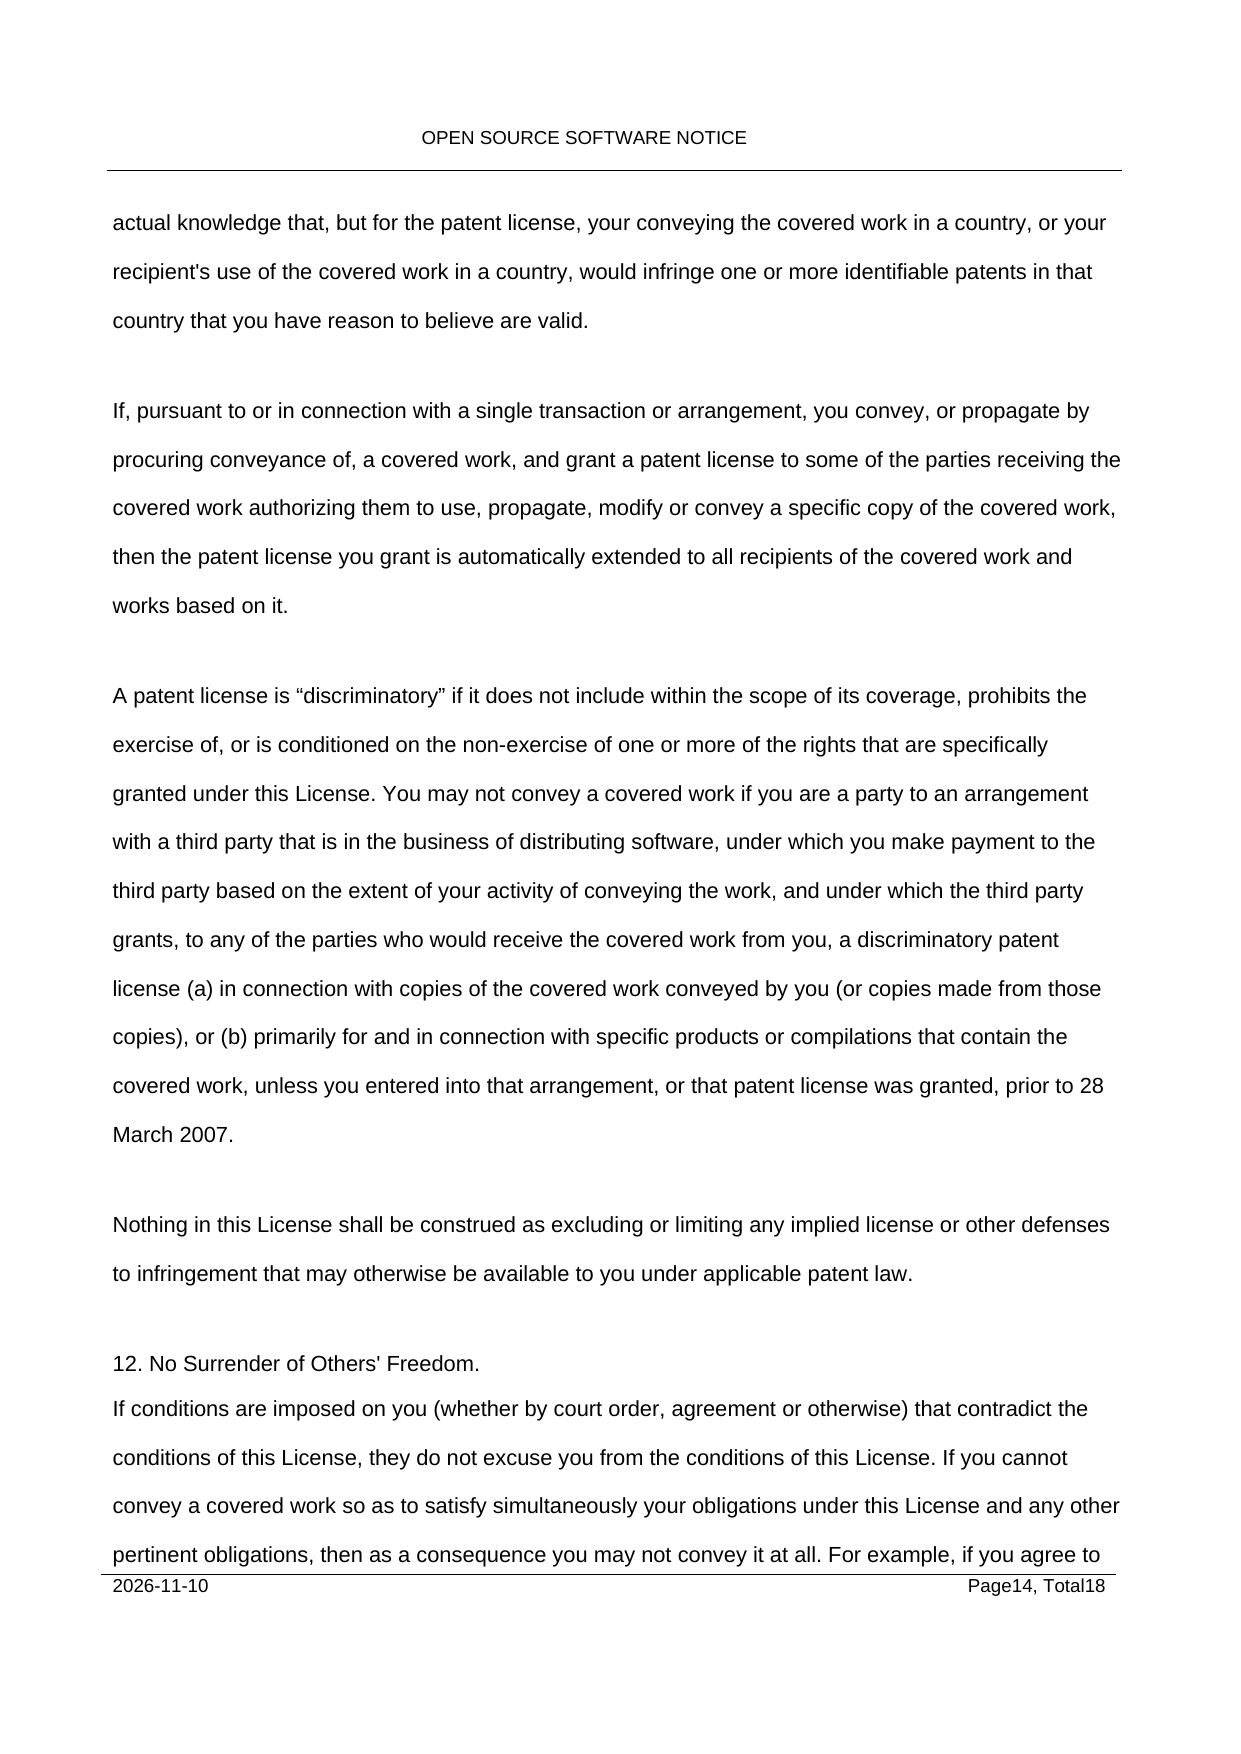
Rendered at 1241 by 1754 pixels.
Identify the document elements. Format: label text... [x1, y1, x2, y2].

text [112, 206, 1128, 336]
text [112, 1392, 1128, 1571]
text If, pursuant to or in connection with a single transaction or arrangement, you convey, or propagate by procuring conveyance of, a covered work, and grant a patent license to some of the parties receiving the covered work authorizing them to use, propagate, modify or convey a specific copy of the covered work, then the patent license you grant is automatically extended to all recipients of the covered work and works based on it. [112, 394, 1128, 622]
text A patent license is “discriminatory” if it does not include within the scope of its coverage, prohibits the exercise of, or is conditioned on the non-exercise of one or more of the rights that are specifically granted under this License. You may not convey a covered work if you are a party to an arrangement with a third party that is in the business of distributing software, under which you make payment to the third party based on the extent of your activity of conveying the work, and under which the third party grants, to any of the parties who would receive the covered work from you, a discriminatory patent license (a) in connection with copies of the covered work conveyed by you (or copies made from those copies), or (b) primarily for and in connection with specific products or compilations that contain the covered work, unless you entered into that arrangement, or that patent license was granted, prior to 28 March 2007. [112, 679, 1128, 1151]
text Nothing in this License shall be construed as excluding or limiting any implied license or other defenses to infringement that may otherwise be available to you under applicable patent law. [112, 1208, 1128, 1289]
text 12. No Surrender of Others' Freedom. [112, 1347, 1128, 1380]
